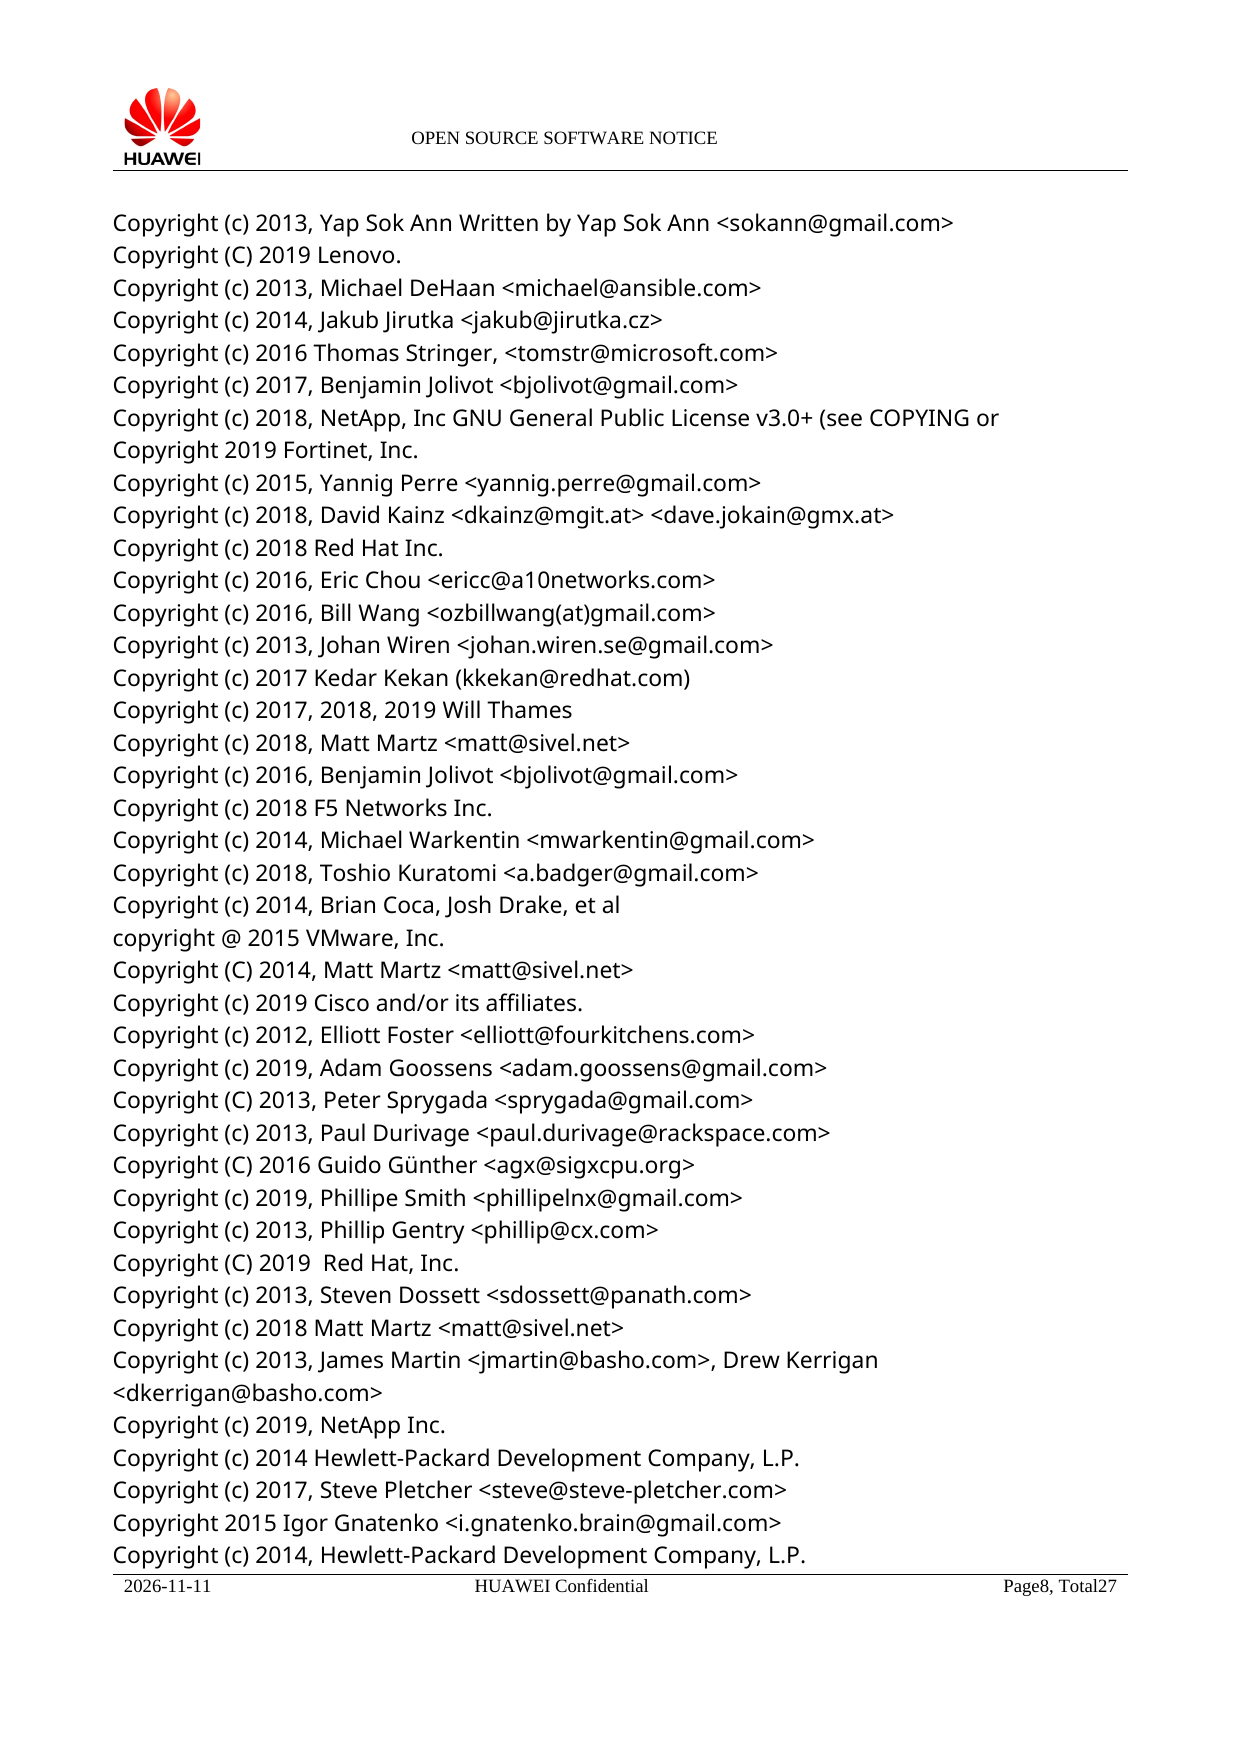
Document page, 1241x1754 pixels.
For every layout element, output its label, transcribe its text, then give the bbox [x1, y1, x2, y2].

picture [124, 88, 201, 165]
